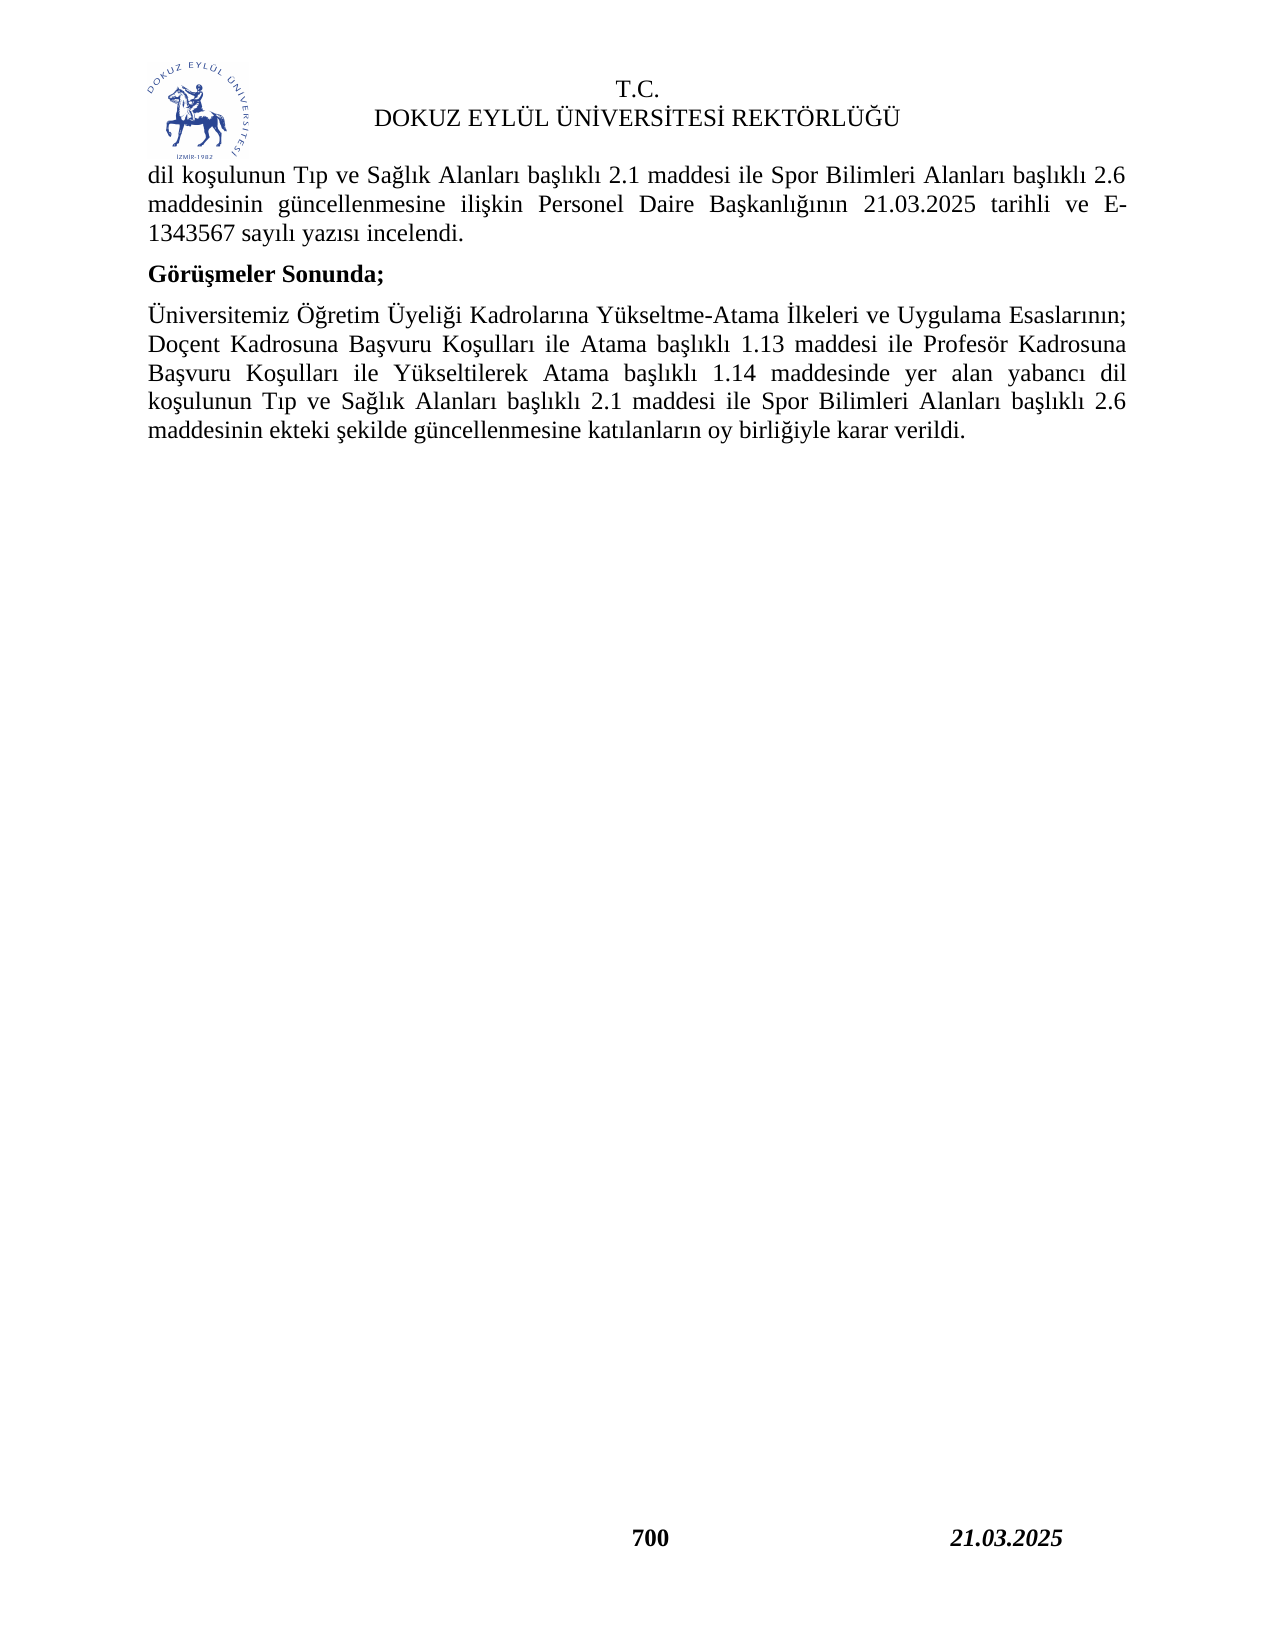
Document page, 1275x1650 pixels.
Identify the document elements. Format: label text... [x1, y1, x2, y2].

text Görüşmeler Sonunda; [148, 259, 1127, 288]
text Üniversitemiz Öğretim Üyeliği Kadrolarına Yükseltme-Atama İlkeleri ve Uygulama Esaslarının; Doçent Kadrosuna Başvuru Koşulları ile Atama başlıklı 1.13 maddesi ile Profesör Kadrosuna Başvuru Koşulları ile Yükseltilerek Atama başlıklı 1.14 maddesinde yer alan yabancı dil koşulunun Tıp ve Sağlık Alanları başlıklı 2.1 maddesi ile Spor Bilimleri Alanları başlıklı 2.6 maddesinin ekteki şekilde güncellenmesine katılanların oy birliğiyle karar verildi. [148, 300, 1127, 444]
picture [147, 62, 249, 159]
